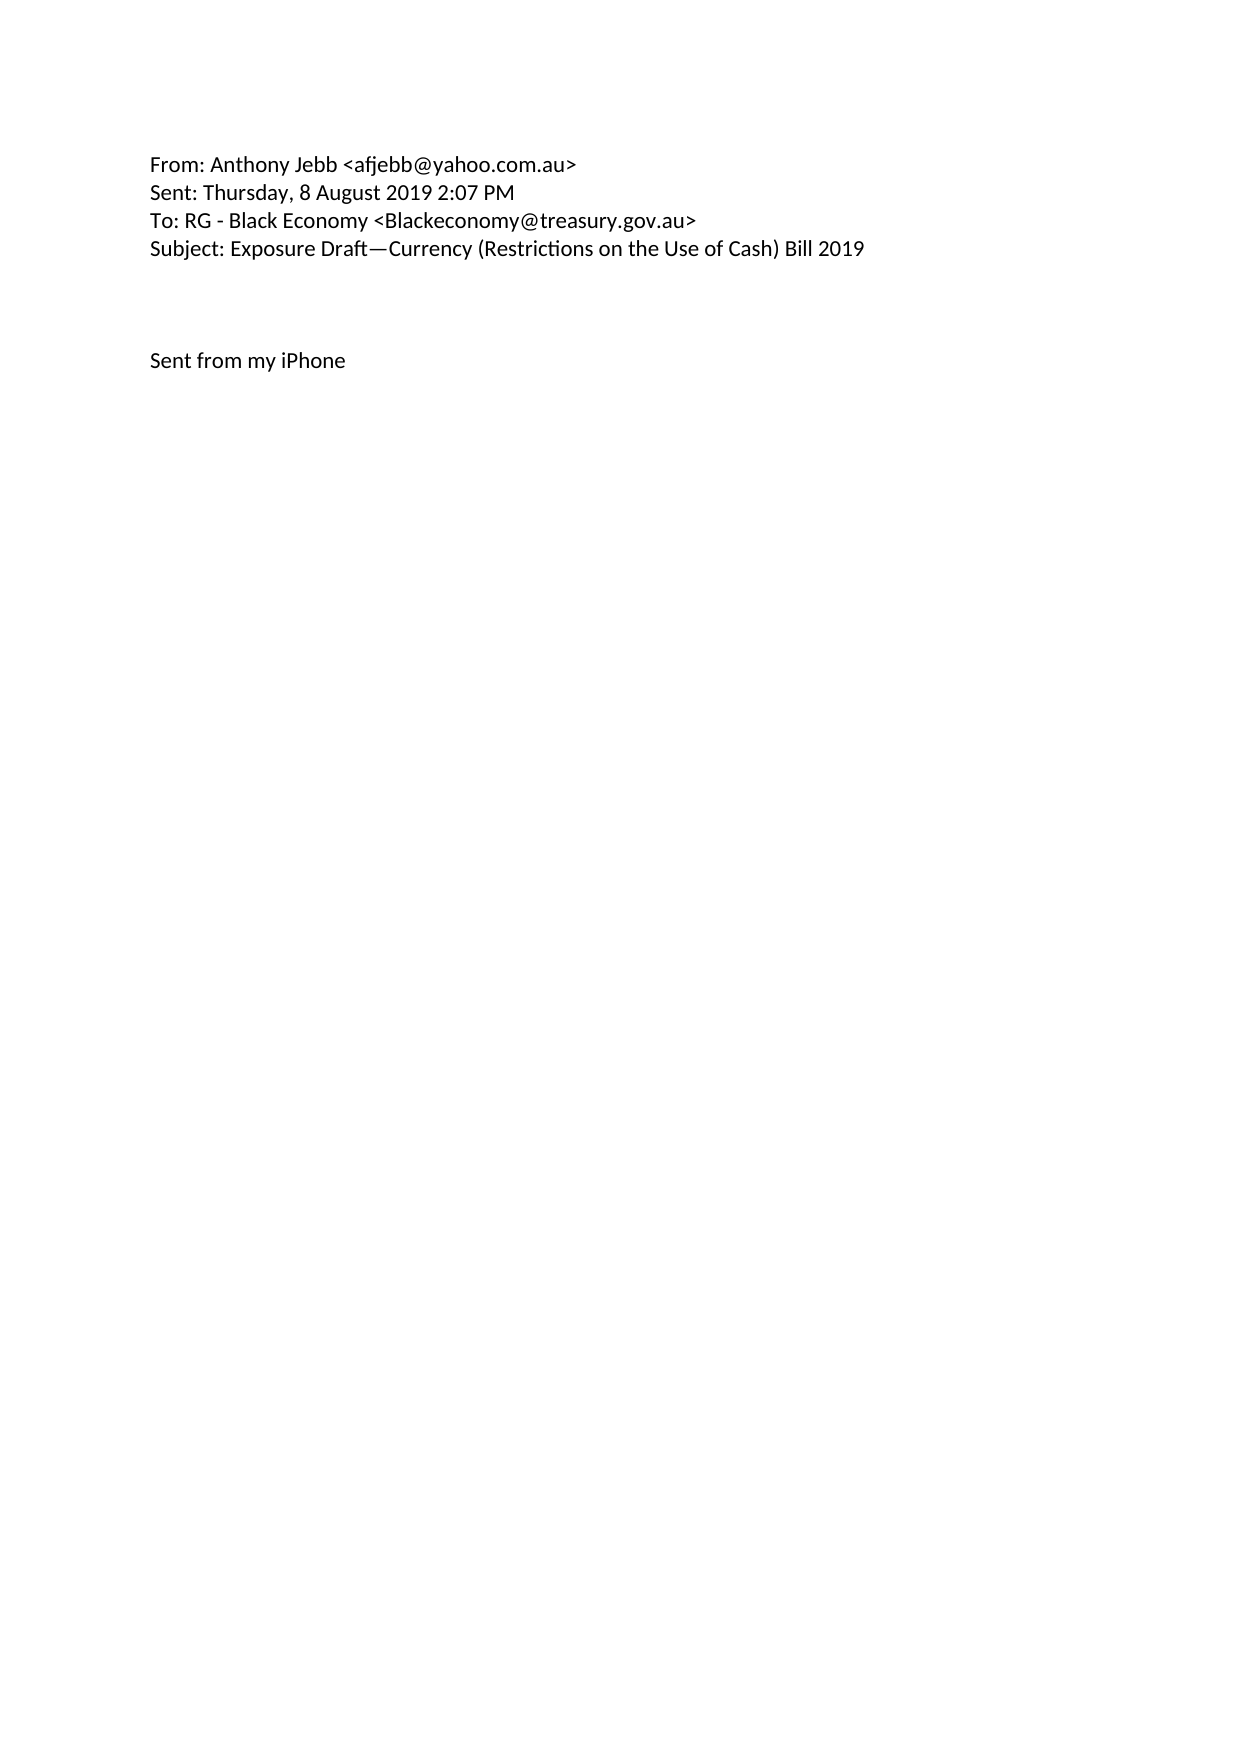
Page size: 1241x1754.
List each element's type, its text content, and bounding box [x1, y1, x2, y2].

text Sent from my iPhone [150, 346, 1090, 374]
text From: Anthony Jebb <afjebb@yahoo.com.au> Sent: Thursday, 8 August 2019 2:07 PM To: RG - Black Economy <Blackeconomy@treasury.gov.au> Subject: Exposure Draft—Currency (Restrictions on the Use of Cash) Bill 2019 [150, 150, 1090, 262]
